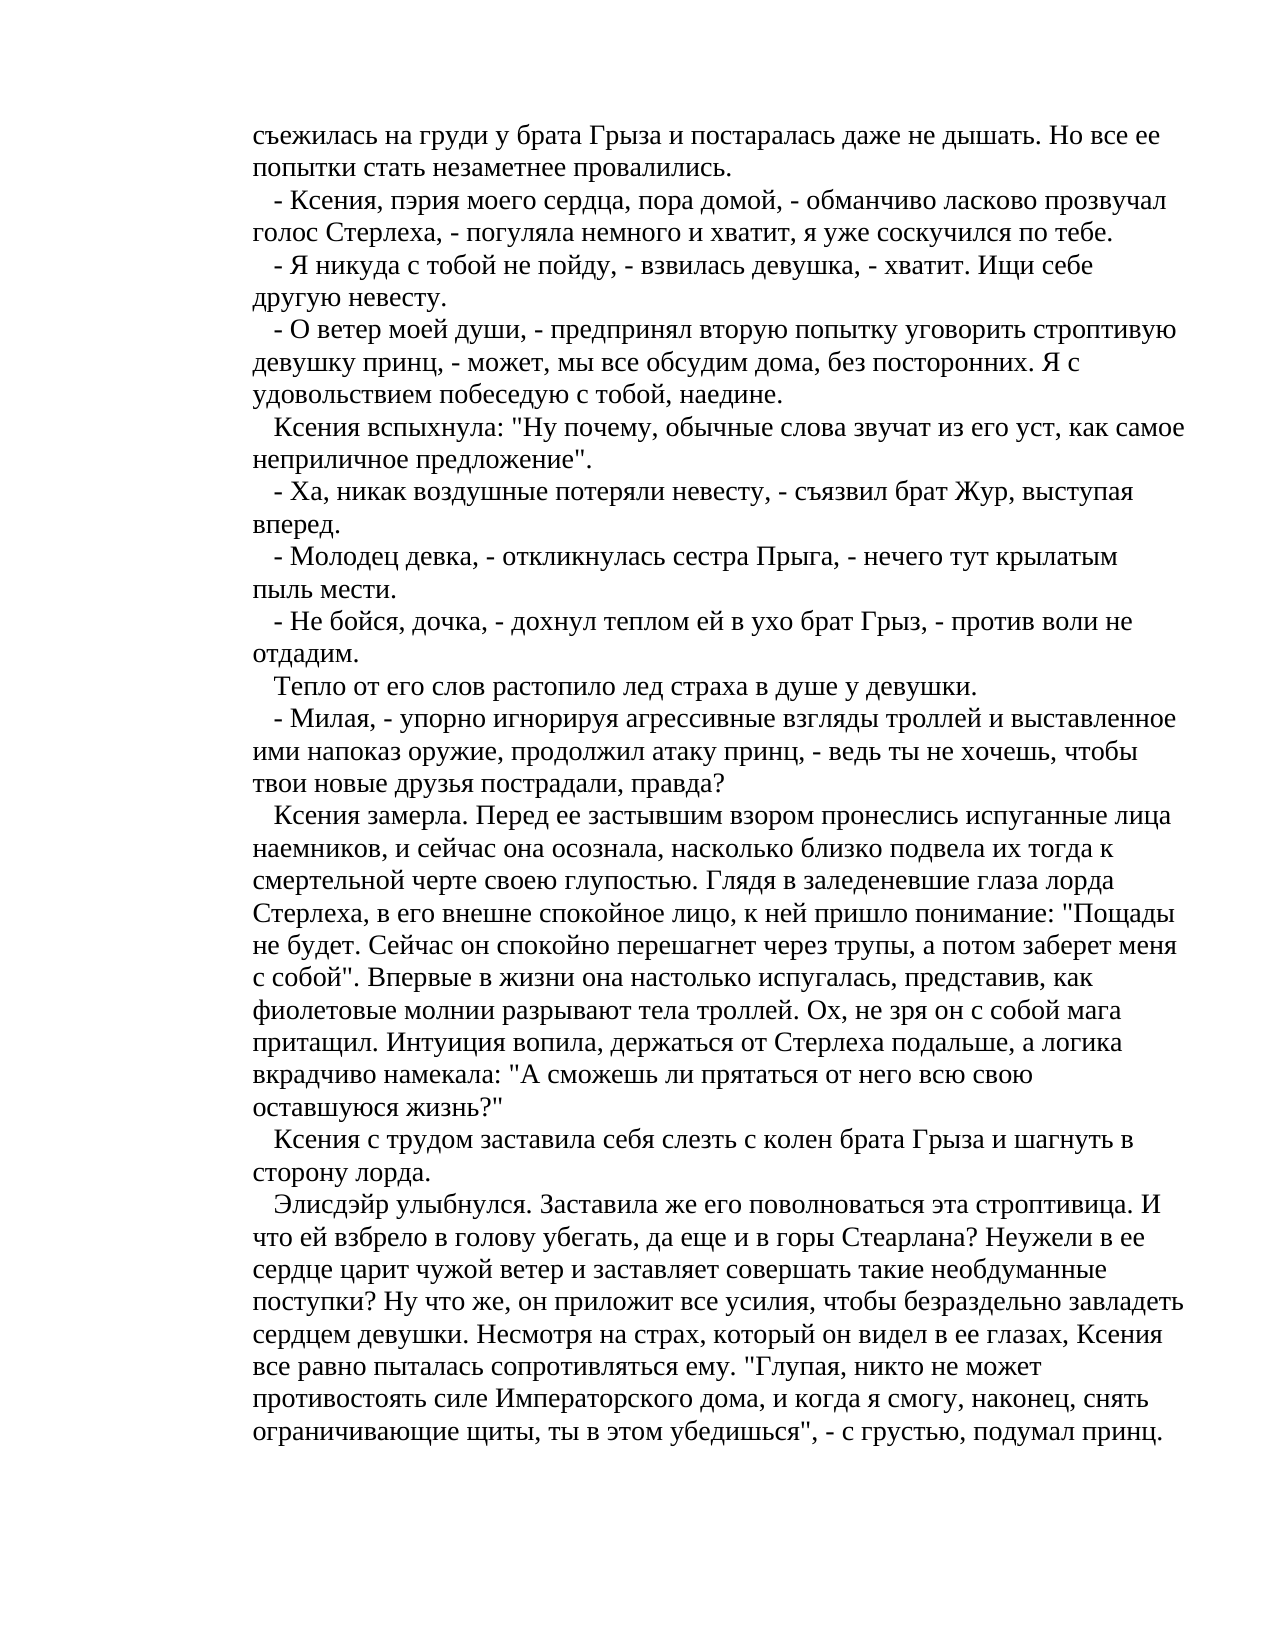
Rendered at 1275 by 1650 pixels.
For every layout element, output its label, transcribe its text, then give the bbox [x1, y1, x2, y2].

text Ксения замерла. Перед ее застывшим взором пронеслись испуганные лица наемников, и сейчас она осознала, насколько близко подвела их тогда к смертельной черте своею глупостью. Глядя в заледеневшие глаза лорда Стерлеха, в его внешне спокойное лицо, к ней пришло понимание: "Пощады не будет. Сейчас он спокойно перешагнет через трупы, а потом заберет меня с собой". Впервые в жизни она настолько испугалась, представив, как фиолетовые молнии разрывают тела троллей. Ох, не зря он с собой мага притащил. Интуиция вопила, держаться от Стерлеха подальше, а логика вкрадчиво намекала: "А сможешь ли прятаться от него всю свою оставшуюся жизнь?" [252, 798, 1186, 1122]
text - Ха, никак воздушные потеряли невесту, - съязвил брат Жур, выступая вперед. [252, 474, 1186, 539]
text - Я никуда с тобой не пойду, - взвилась девушка, - хватит. Ищи себе другую невесту. [252, 248, 1186, 312]
text Тепло от его слов растопило лед страха в душе у девушки. [252, 669, 1186, 701]
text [252, 118, 1186, 183]
text - Милая, - упорно игнорируя агрессивные взгляды троллей и выставленное ими напоказ оружие, продолжил атаку принц, - ведь ты не хочешь, чтобы твои новые друзья пострадали, правда? [252, 701, 1186, 798]
text Ксения с трудом заставила себя слезть с колен брата Грыза и шагнуть в сторону лорда. [252, 1122, 1186, 1187]
text Ксения вспыхнула: "Ну почему, обычные слова звучат из его уст, как самое неприличное предложение". [252, 410, 1186, 474]
text - Молодец девка, - откликнулась сестра Прыга, - нечего тут крылатым пыль мести. [252, 539, 1186, 604]
text - Ксения, пэрия моего сердца, пора домой, - обманчиво ласково прозвучал голос Стерлеха, - погуляла немного и хватит, я уже соскучился по тебе. [252, 183, 1186, 248]
text - Не бойся, дочка, - дохнул теплом ей в ухо брат Грыз, - против воли не отдадим. [252, 604, 1186, 669]
text - О ветер моей души, - предпринял вторую попытку уговорить строптивую девушку принц, - может, мы все обсудим дома, без посторонних. Я с удовольствием побеседую с тобой, наедине. [252, 312, 1186, 410]
text Элисдэйр улыбнулся. Заставила же его поволноваться эта строптивица. И что ей взбрело в голову убегать, да еще и в горы Стеарлана? Неужели в ее сердце царит чужой ветер и заставляет совершать такие необдуманные поступки? Ну что же, он приложит все усилия, чтобы безраздельно завладеть сердцем девушки. Несмотря на страх, который он видел в ее глазах, Ксения все равно пыталась сопротивляться ему. "Глупая, никто не может противостоять силе Императорского дома, и когда я смогу, наконец, снять ограничивающие щиты, ты в этом убедишься", - с грустью, подумал принц. [252, 1187, 1186, 1446]
